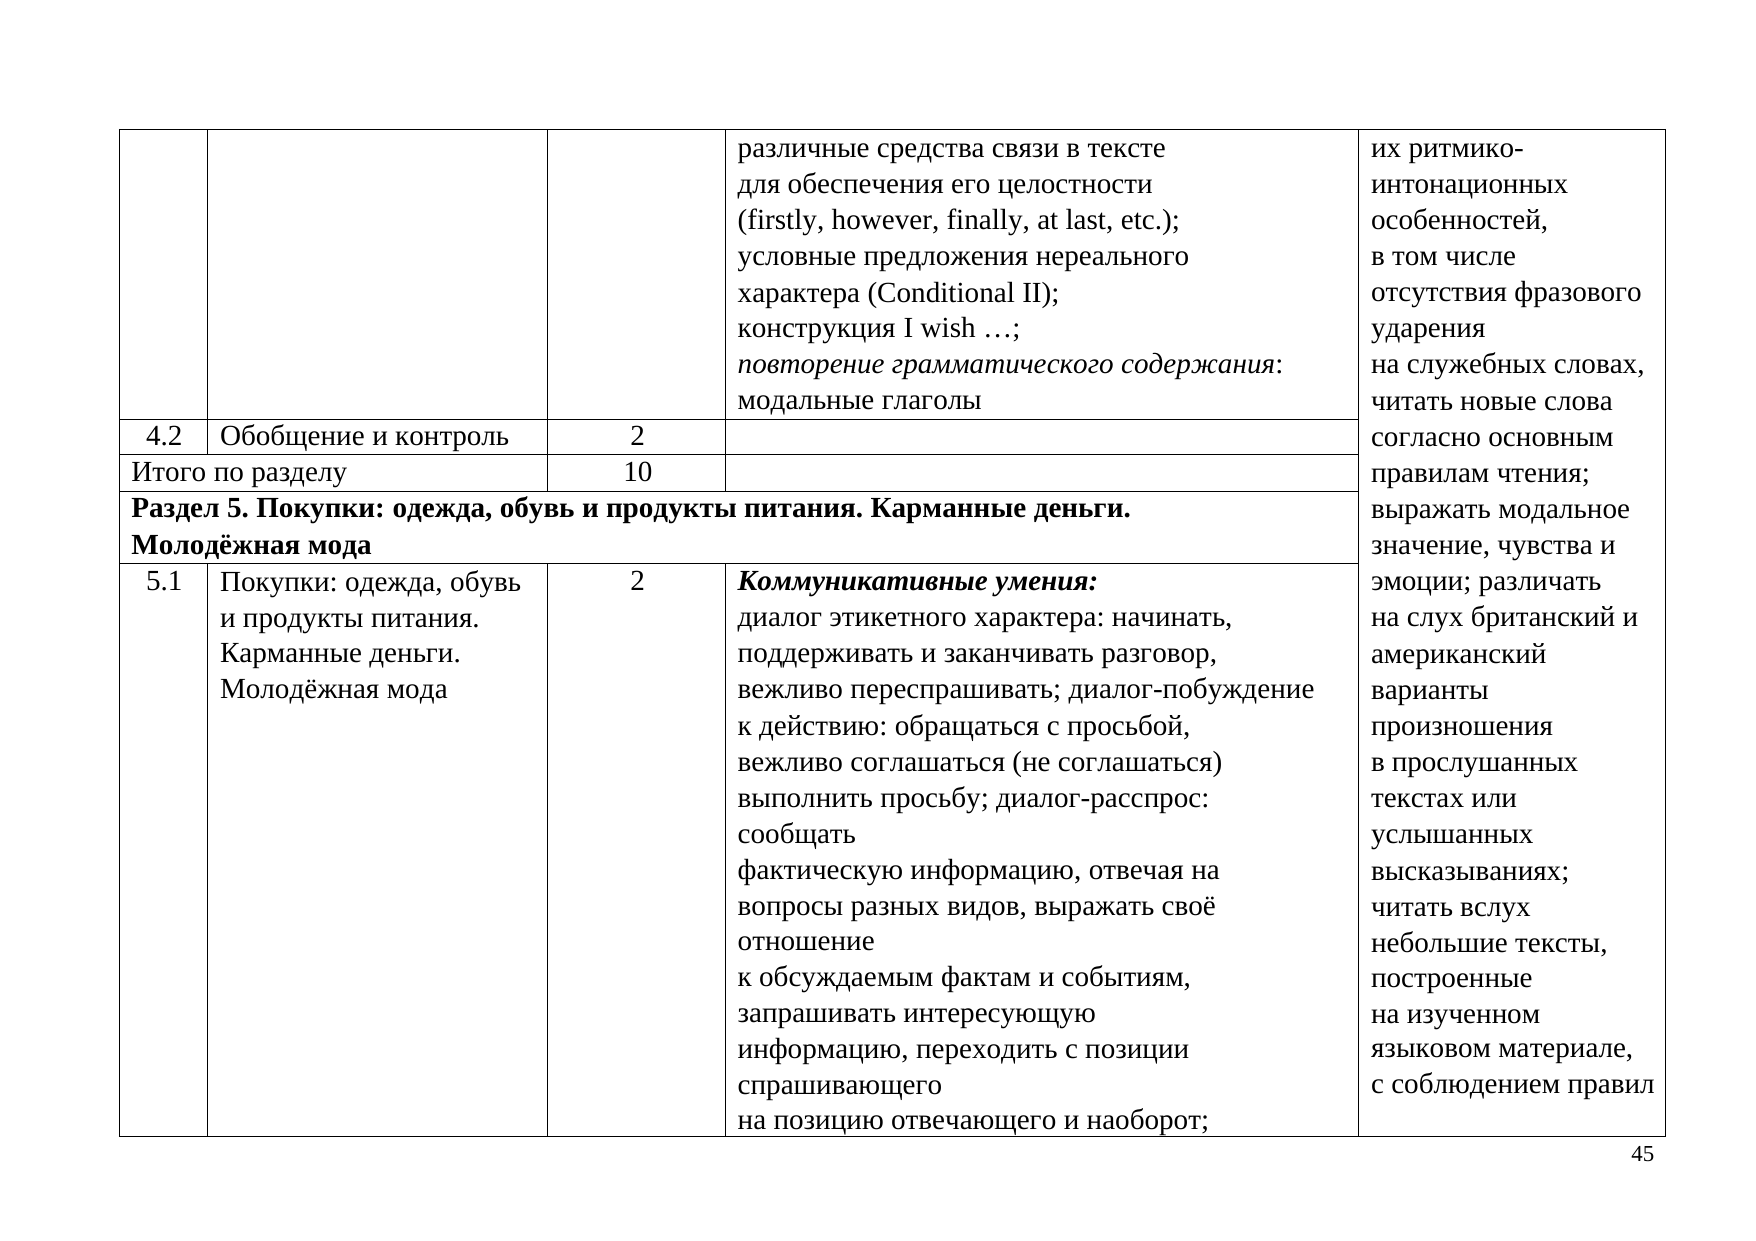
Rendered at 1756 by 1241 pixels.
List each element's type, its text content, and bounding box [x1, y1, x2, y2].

table_header [208, 130, 547, 419]
table_header [120, 130, 207, 419]
table_cell 4.2 [120, 420, 207, 454]
table_cell Итого по разделу [120, 455, 547, 491]
table_cell Раздел 5. Покупки: одежда, обувь и продукты питания. Карманные деньги. Молодёжная мода [120, 492, 1358, 563]
table_cell 2 [548, 420, 725, 454]
table_cell [726, 455, 1358, 491]
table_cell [726, 564, 1358, 1136]
table_cell 5.1 [120, 564, 207, 1136]
table_header их ритмико- интонационных особенностей, в том числе отсутствия фразового ударения на служебных словах, читать новые слова согласно основным правилам чтения; выражать модальное значение, чувства и эмоции; различать на слух британский и американский варианты произношения в прослушанных текстах или услышанных высказываниях; читать вслух небольшие тексты, построенные на изученном языковом материале, с соблюдением правил [1359, 130, 1665, 1136]
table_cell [208, 564, 547, 1136]
table_cell 2 [548, 564, 725, 1136]
table_header [548, 130, 725, 419]
table_cell [726, 420, 1358, 454]
table_cell 10 [548, 455, 725, 491]
table_header различные средства связи в тексте для обеспечения его целостности (firstly, however, finally, at last, etc.); условные предложения нереального характера (Conditional II); конструкция I wish …; повторение грамматического содержания: модальные глаголы [726, 130, 1358, 419]
table_cell Обобщение и контроль [208, 420, 547, 454]
